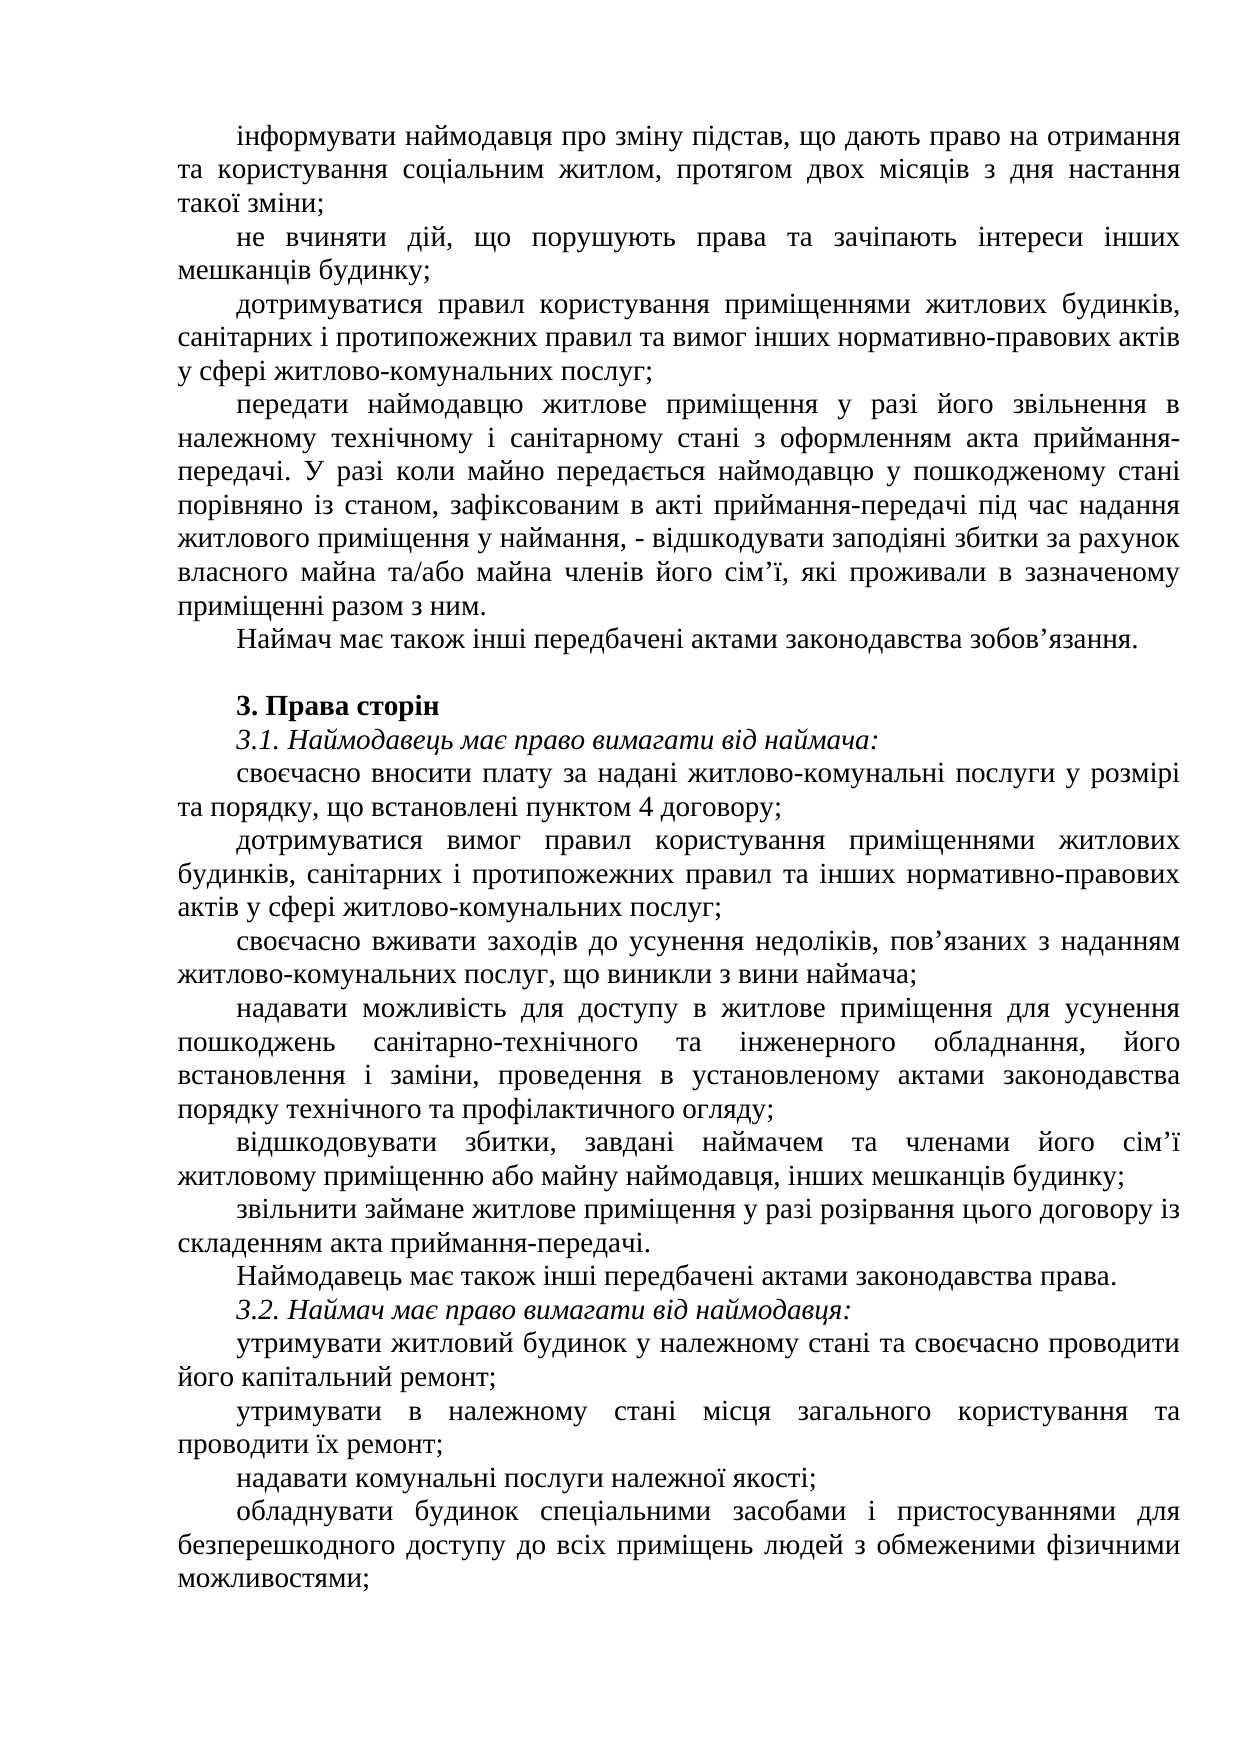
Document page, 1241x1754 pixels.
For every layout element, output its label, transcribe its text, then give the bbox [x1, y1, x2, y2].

text Наймодавець має також інші передбачені актами законодавства права. [177, 1258, 1181, 1292]
text своєчасно вносити плату за надані житлово-комунальні послуги у розмірі та порядку, що встановлені пунктом 4 договору; [177, 755, 1181, 822]
text звільнити займане житлове приміщення у разі розірвання цього договору із складенням акта приймання-передачі. [177, 1191, 1181, 1258]
text дотримуватися правил користування приміщеннями житлових будинків, санітарних і протипожежних правил та вимог інших нормативно-правових актів у сфері житлово-комунальних послуг; [177, 286, 1181, 386]
text утримувати житловий будинок у належному стані та своєчасно проводити його капітальний ремонт; [177, 1326, 1181, 1393]
text обладнувати будинок спеціальними засобами і пристосуваннями для безперешкодного доступу до всіх приміщень людей з обмеженими фізичними можливостями; [177, 1493, 1181, 1594]
text своєчасно вживати заходів до усунення недоліків, пов’язаних з наданням житлово-комунальних послуг, що виникли з вини наймача; [177, 923, 1181, 990]
text надавати можливість для доступу в житлове приміщення для усунення пошкоджень санітарно-технічного та інженерного обладнання, його встановлення і заміни, проведення в установленому актами законодавства порядку технічного та профілактичного огляду; [177, 990, 1181, 1124]
text 3. Права сторін [177, 688, 1181, 722]
text дотримуватися вимог правил користування приміщеннями житлових будинків, санітарних і протипожежних правил та інших нормативно-правових актів у сфері житлово-комунальних послуг; [177, 822, 1181, 923]
text утримувати в належному стані місця загального користування та проводити їх ремонт; [177, 1393, 1181, 1460]
text 3.1. Наймодавець має право вимагати від наймача: [177, 722, 1181, 755]
text інформувати наймодавця про зміну підстав, що дають право на отримання та користування соціальним житлом, протягом двох місяців з дня настання такої зміни; [177, 118, 1181, 219]
text 3.2. Наймач має право вимагати від наймодавця: [177, 1292, 1181, 1326]
text не вчиняти дій, що порушують права та зачіпають інтереси інших мешканців будинку; [177, 219, 1181, 286]
text відшкодовувати збитки, завдані наймачем та членами його сім’ї житловому приміщенню або майну наймодавця, інших мешканців будинку; [177, 1124, 1181, 1191]
text передати наймодавцю житлове приміщення у разі його звільнення в належному технічному і санітарному стані з оформленням акта приймання-передачі. У разі коли майно передається наймодавцю у пошкодженому стані порівняно із станом, зафіксованим в акті приймання-передачі під час надання житлового приміщення у наймання, - відшкодувати заподіяні збитки за рахунок власного майна та/або майна членів його сім’ї, які проживали в зазначеному приміщенні разом з ним. [177, 386, 1181, 621]
text Наймач має також інші передбачені актами законодавства зобов’язання. [177, 621, 1181, 655]
text надавати комунальні послуги належної якості; [177, 1460, 1181, 1493]
